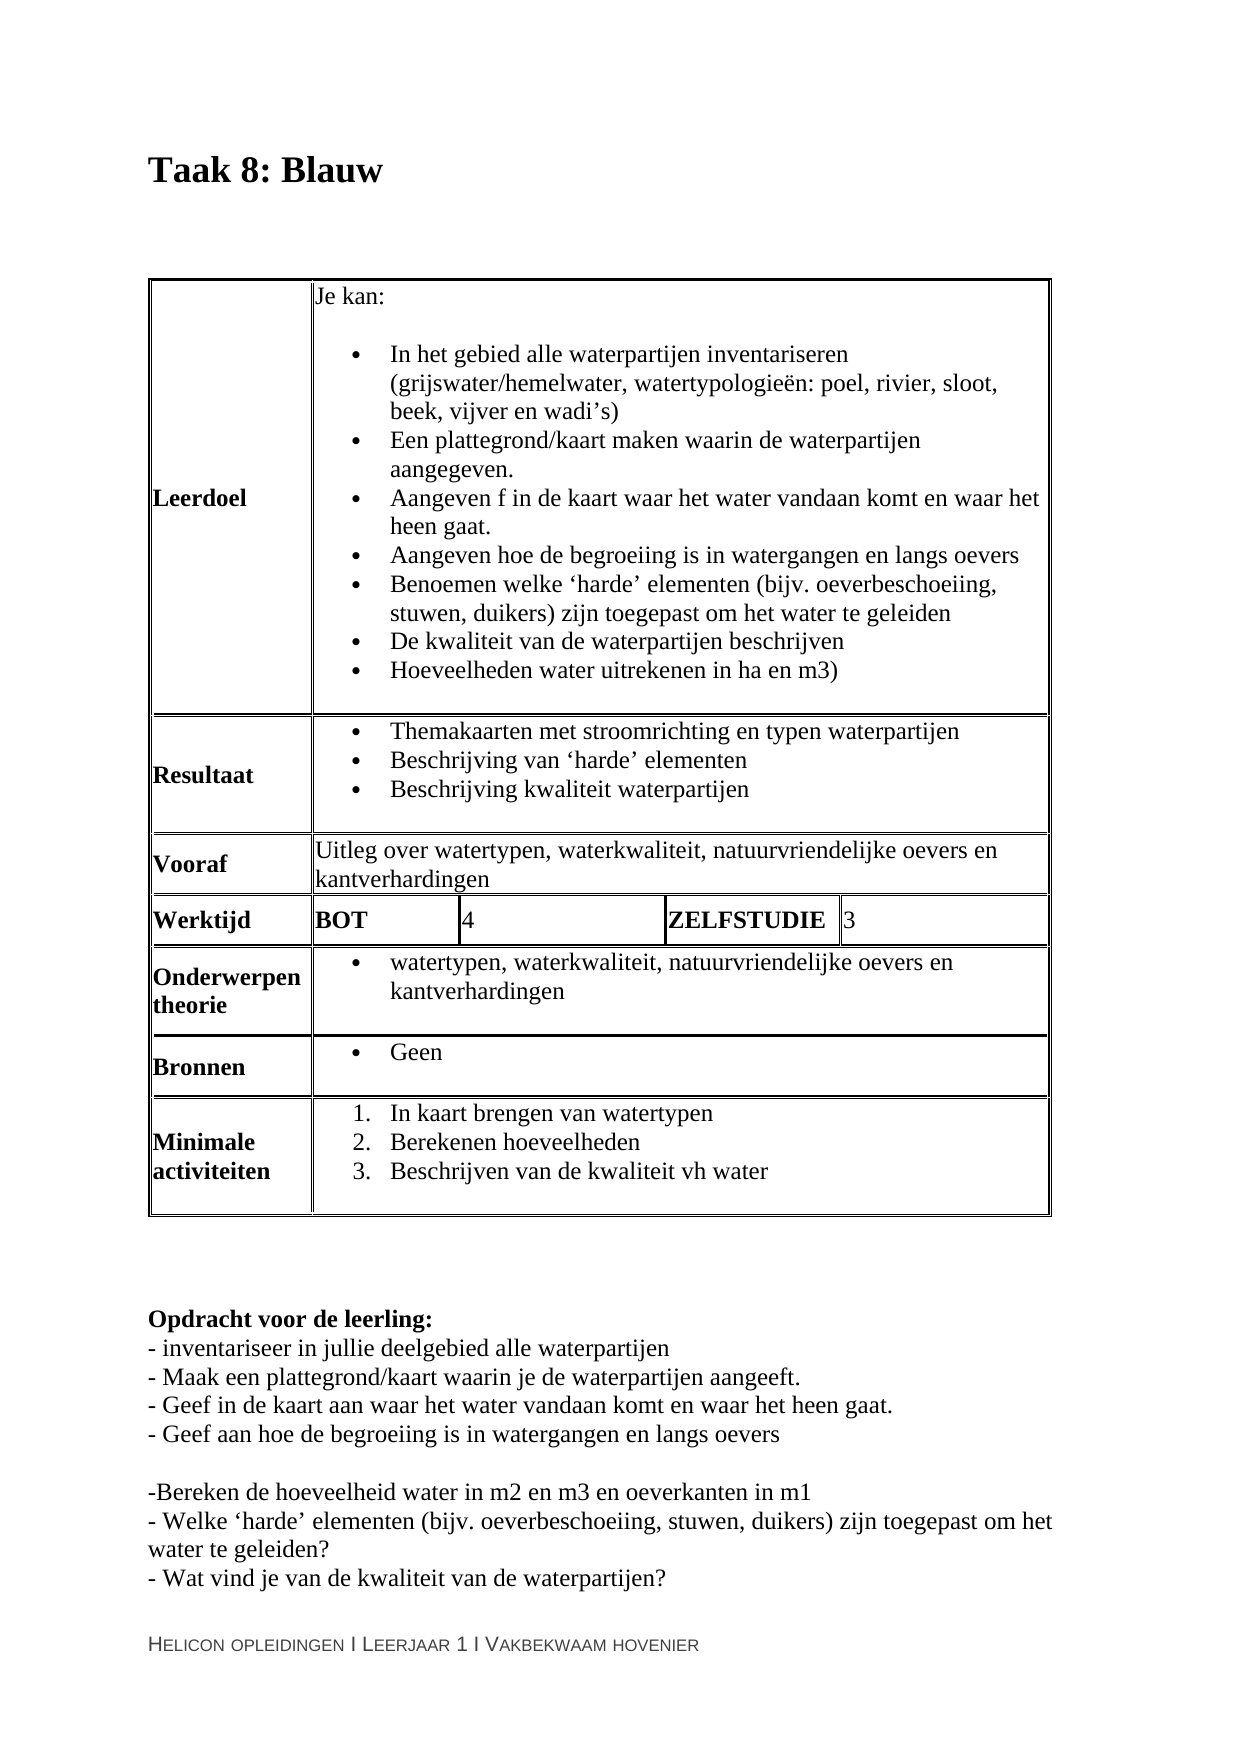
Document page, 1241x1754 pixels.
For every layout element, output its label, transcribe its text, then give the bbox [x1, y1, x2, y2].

table_cell Themakaarten met stroomrichting en typen waterpartijen Beschrijving van ‘harde’ elementen Beschrijving kwaliteit waterpartijen [314, 713, 1049, 832]
table_cell In kaart brengen van watertypen Berekenen hoeveelheden Beschrijven van de kwaliteit vh water [313, 1095, 1049, 1214]
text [148, 1477, 1093, 1592]
table_cell BOT [314, 896, 458, 944]
table_cell 4 [461, 896, 664, 944]
table_cell Resultaat [152, 713, 311, 832]
table_header Je kan: In het gebied alle waterpartijen inventariseren (grijswater/hemelwater, watertypologieën: poel, rivier, sloot, beek, vijver en wadi’s) Een plattegrond/kaart maken waarin de waterpartijen aangegeven. Aangeven f in de kaart waar het water vandaan komt en waar het heen gaat. Aangeven hoe de begroeiing is in watergangen en langs oevers Benoemen welke ‘harde’ elementen (bijv. oeverbeschoeiing, stuwen, duikers) zijn toegepast om het water te geleiden De kwaliteit van de waterpartijen beschrijven Hoeveelheden water uitrekenen in ha en m3) [313, 281, 1048, 713]
table_cell Geen [314, 1034, 1048, 1095]
text Taak 8: Blauw [148, 148, 1093, 191]
table_cell Uitleg over watertypen, waterkwaliteit, natuurvriendelijke oevers en kantverhardingen [313, 832, 1050, 892]
table_cell Vooraf [150, 832, 312, 892]
table_cell Werktijd [152, 893, 311, 944]
table_cell Minimale activiteiten [152, 1095, 312, 1214]
table_cell 3 [842, 893, 1049, 944]
table_cell watertypen, waterkwaliteit, natuurvriendelijke oevers en kantverhardingen [314, 944, 1049, 1034]
table_cell ZELFSTUDIE [667, 896, 839, 944]
text Opdracht voor de leerling: - inventariseer in jullie deelgebied alle waterpartijen - Maak een plattegrond/kaart waarin je de waterpartijen aangeeft. - Geef in de kaart aan waar het water vandaan komt en waar het heen gaat. - Geef aan hoe de begroeiing is in watergangen en langs oevers [148, 1304, 1093, 1448]
table_cell Bronnen [152, 1034, 311, 1095]
table_header Leerdoel [152, 281, 312, 713]
table_cell Onderwerpen theorie [152, 944, 311, 1034]
